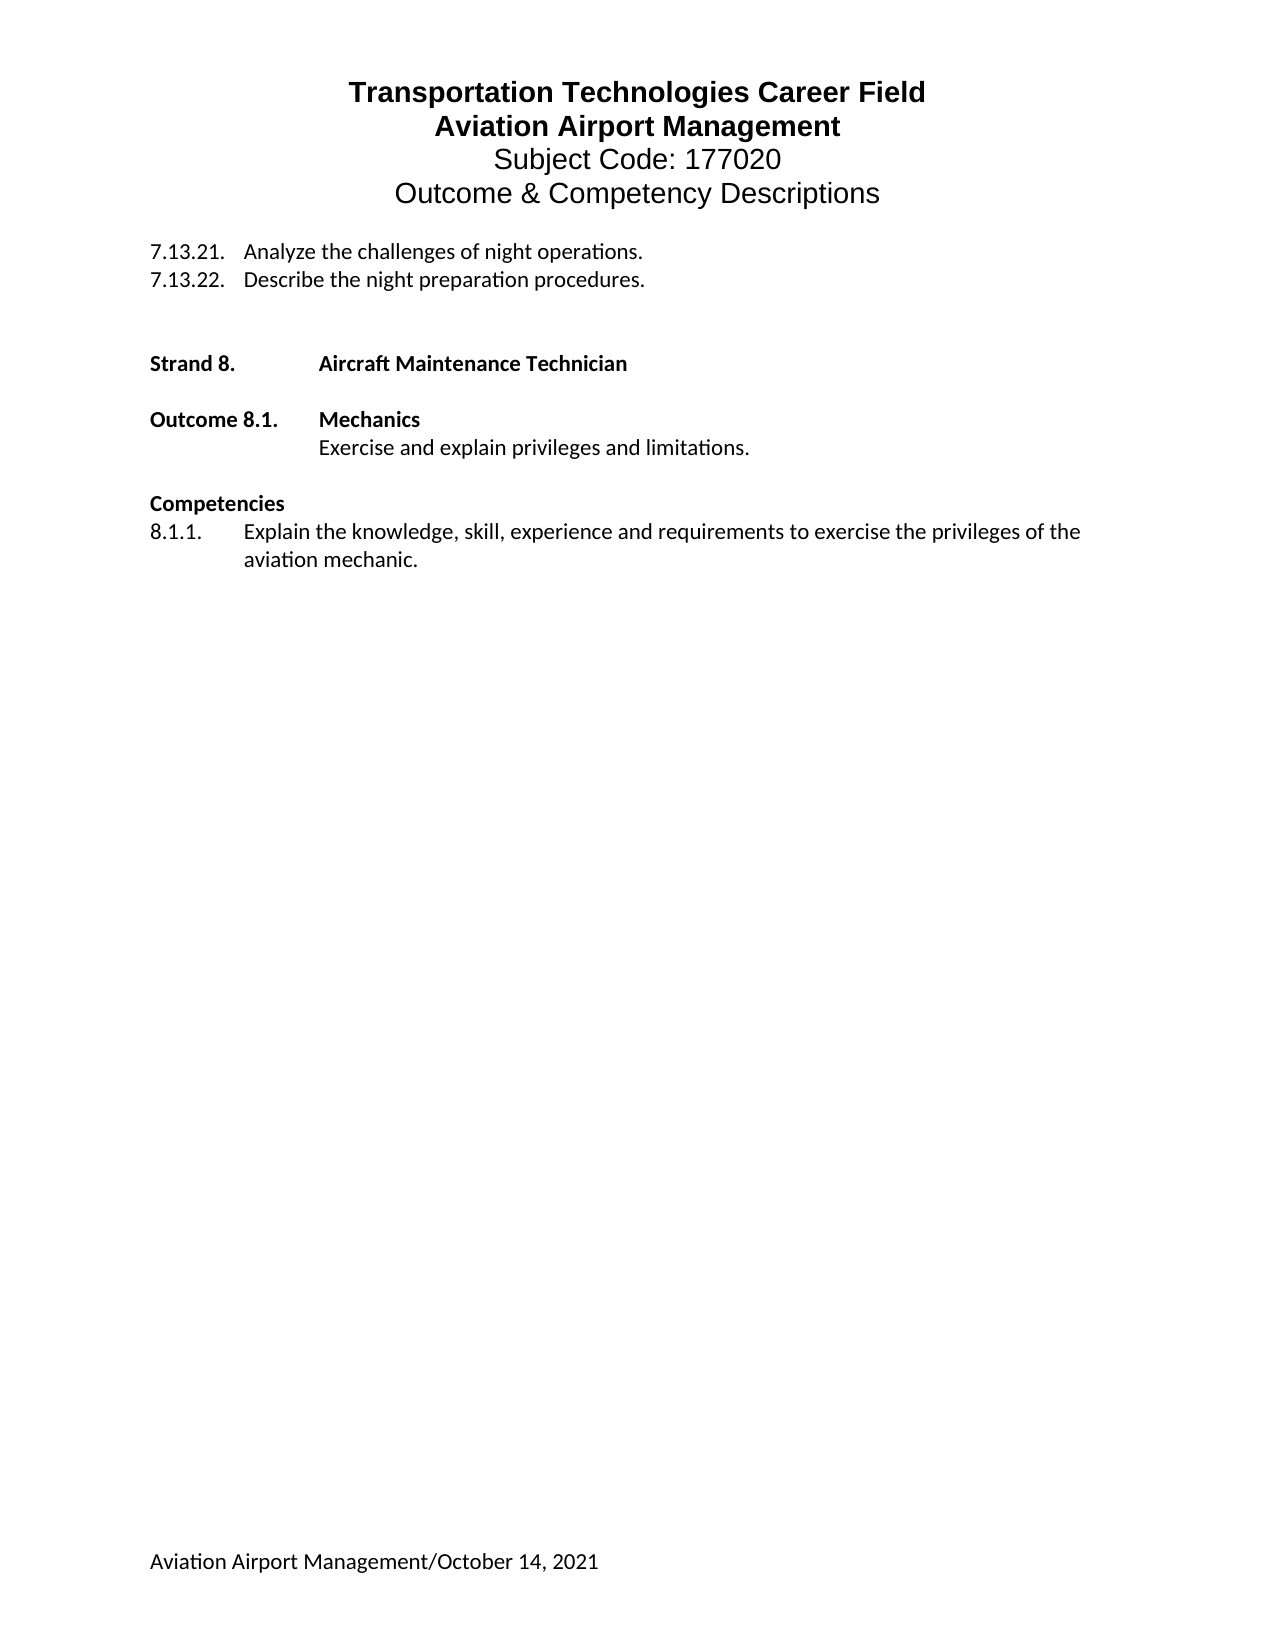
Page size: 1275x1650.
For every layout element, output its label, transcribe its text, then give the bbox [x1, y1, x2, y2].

text 8.1.1. Explain the knowledge, skill, experience and requirements to exercise the privileges of the aviation mechanic. [150, 517, 1125, 573]
text Competencies [150, 489, 1125, 517]
text Outcome 8.1. Mechanics [150, 405, 1125, 433]
text 7.13.21. Analyze the challenges of night operations. [150, 237, 1125, 265]
text Strand 8. Aircraft Maintenance Technician [150, 349, 1125, 377]
text Exercise and explain privileges and limitations. [150, 433, 1125, 461]
text 7.13.22. Describe the night preparation procedures. [150, 265, 1125, 293]
